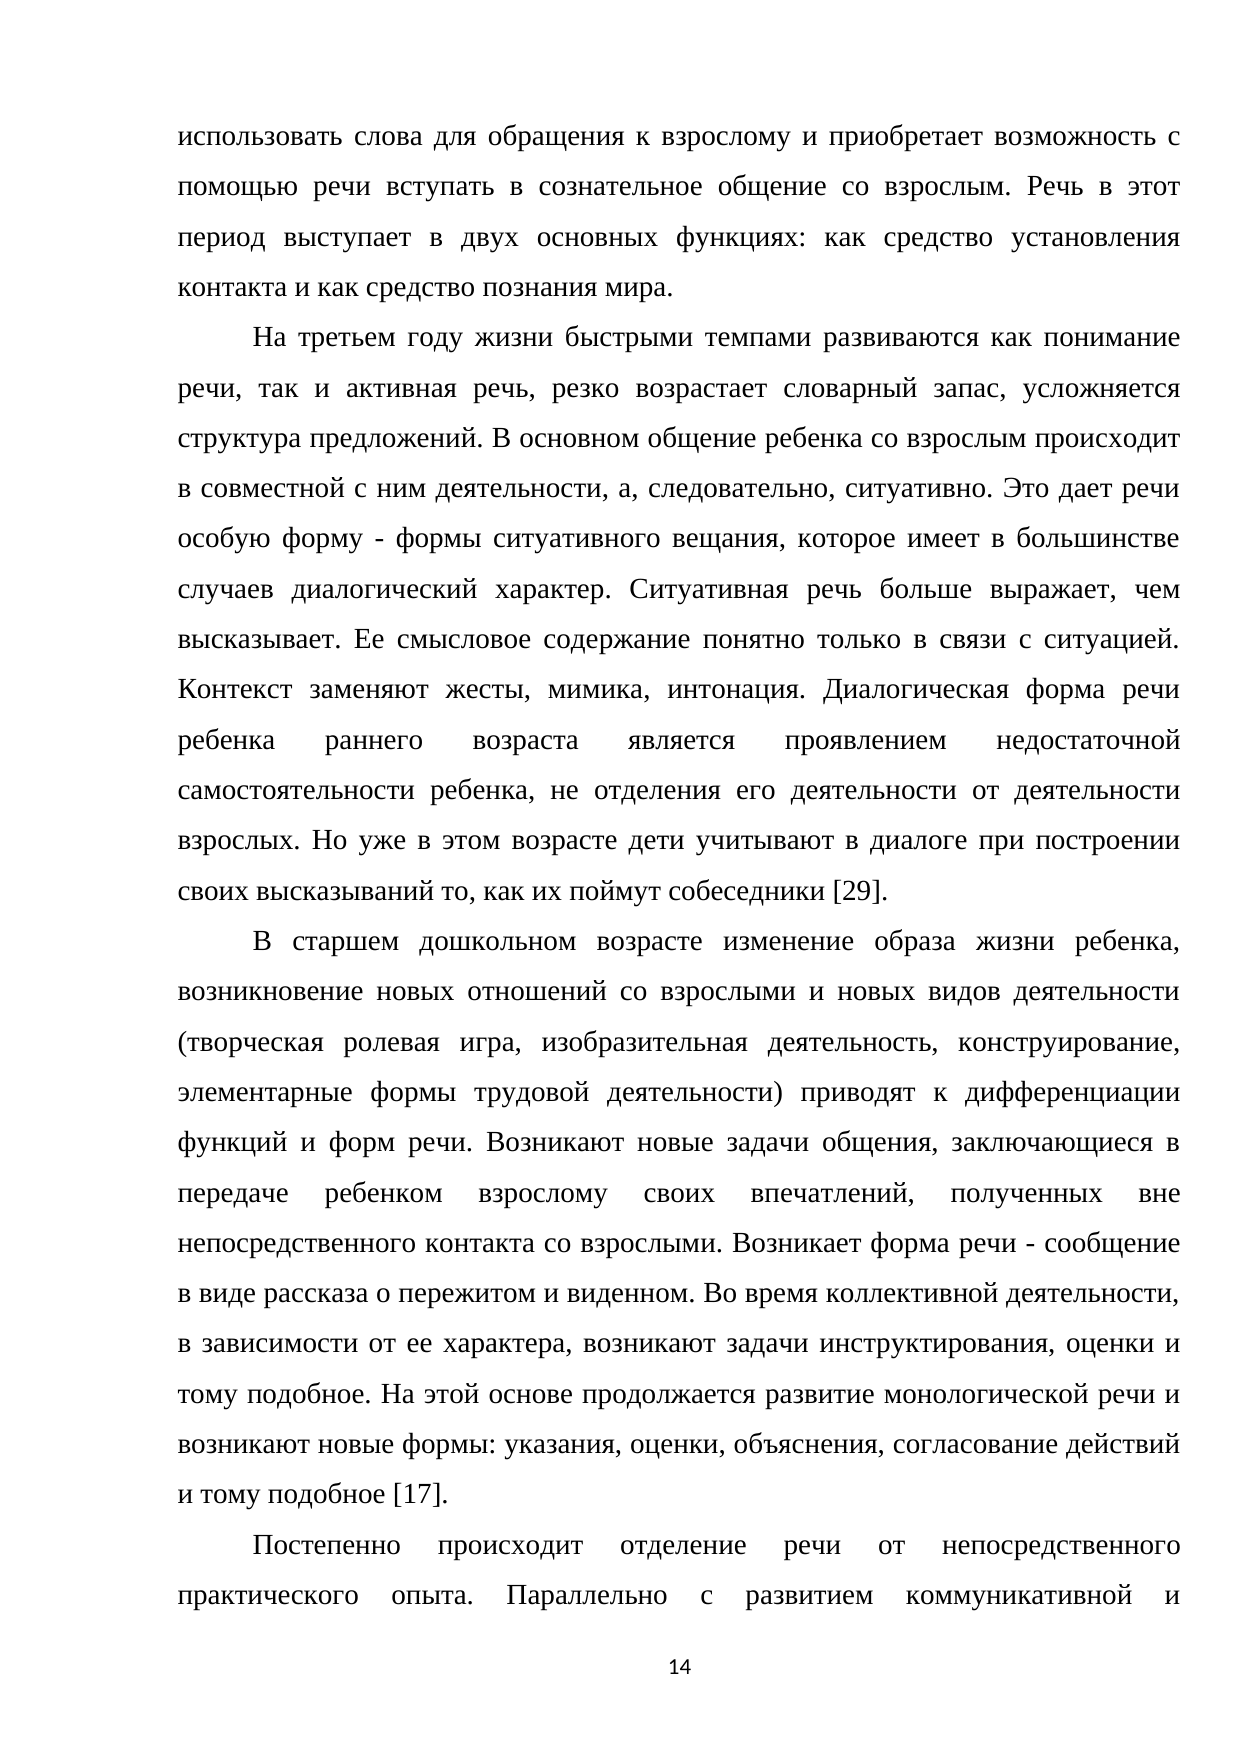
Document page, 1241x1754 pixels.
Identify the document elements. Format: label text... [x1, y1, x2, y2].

text На третьем году жизни быстрыми темпами развиваются как понимание речи, так и активная речь, резко возрастает словарный запас, усложняется структура предложений. В основном общение ребенка со взрослым происходит в совместной с ним деятельности, а, следовательно, ситуативно. Это дает речи особую форму - формы ситуативного вещания, которое имеет в большинстве случаев диалогический характер. Ситуативная речь больше выражает, чем высказывает. Ее смысловое содержание понятно только в связи с ситуацией. Контекст заменяют жесты, мимика, интонация. Диалогическая форма речи ребенка раннего возраста является проявлением недостаточной самостоятельности ребенка, не отделения его деятельности от деятельности взрослых. Но уже в этом возрасте дети учитывают в диалоге при построении своих высказываний то, как их поймут собеседники [29]. [177, 319, 1181, 906]
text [177, 1527, 1181, 1611]
text В старшем дошкольном возрасте изменение образа жизни ребенка, возникновение новых отношений со взрослыми и новых видов деятельности (творческая ролевая игра, изобразительная деятельность, конструирование, элементарные формы трудовой деятельности) приводят к дифференциации функций и форм речи. Возникают новые задачи общения, заключающиеся в передаче ребенком взрослому своих впечатлений, полученных вне непосредственного контакта со взрослыми. Возникает форма речи - сообщение в виде рассказа о пережитом и виденном. Во время коллективной деятельности, в зависимости от ее характера, возникают задачи инструктирования, оценки и тому подобное. На этой основе продолжается развитие монологической речи и возникают новые формы: указания, оценки, объяснения, согласование действий и тому подобное [17]. [177, 923, 1181, 1510]
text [177, 118, 1181, 303]
